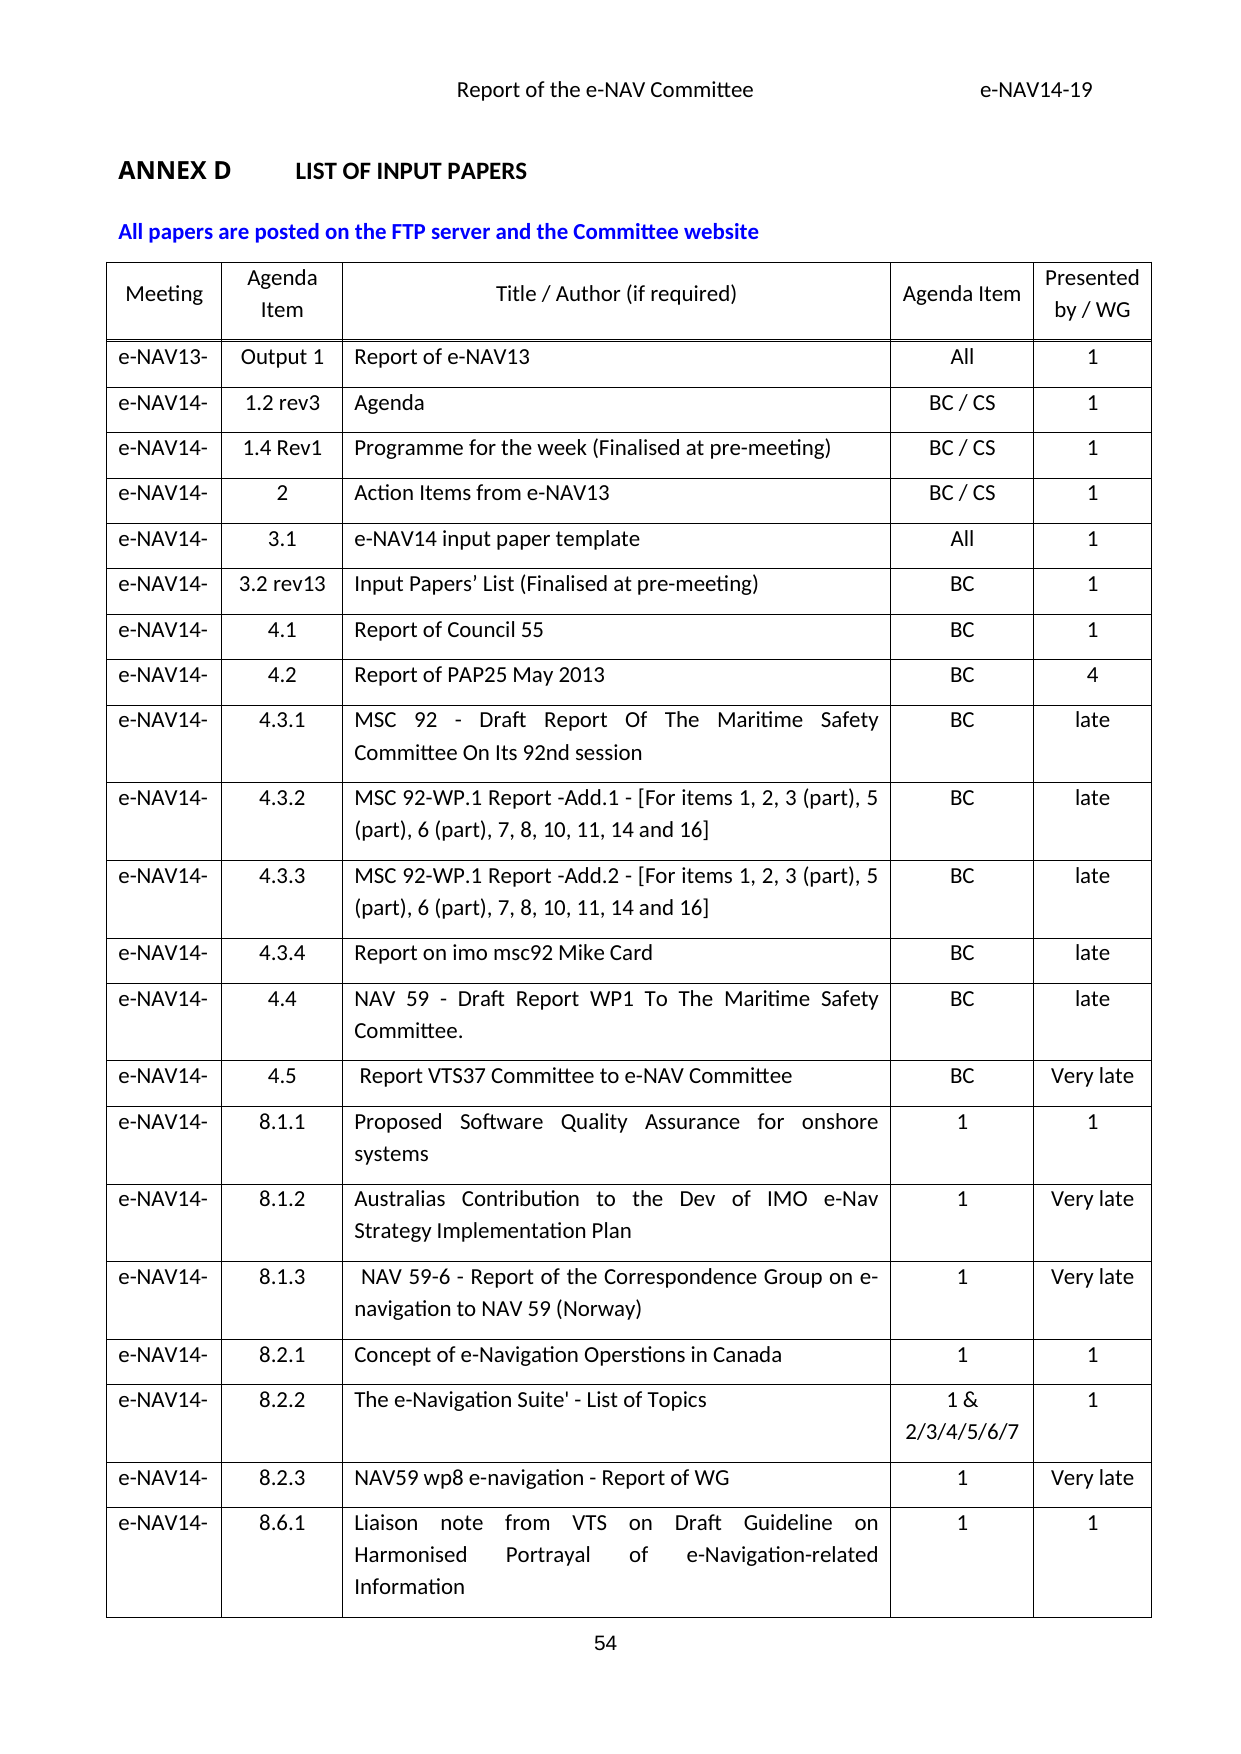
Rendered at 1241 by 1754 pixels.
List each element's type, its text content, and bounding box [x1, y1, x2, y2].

table_cell e-NAV14- [107, 615, 221, 659]
table_cell e-NAV14- [107, 388, 221, 432]
table_cell Very late [1034, 1262, 1151, 1339]
table_cell 8.6.1 [222, 1508, 342, 1617]
table_cell Report of e-NAV13 [343, 342, 890, 387]
table_cell Australias Contribution to the Dev of IMO e-Nav Strategy Implementation Plan [343, 1185, 890, 1261]
table_cell late [1034, 783, 1151, 860]
table_cell All [891, 524, 1033, 568]
table_cell 8.1.1 [222, 1107, 342, 1183]
table_cell 1.2 rev3 [222, 388, 342, 432]
table_cell BC [891, 939, 1033, 983]
table_cell BC / CS [891, 388, 1033, 432]
table_cell MSC 92-WP.1 Report -Add.1 - [For items 1, 2, 3 (part), 5 (part), 6 (part), 7, 8, 10, 11, 14 and 16] [343, 783, 890, 860]
table_cell 4 [1034, 660, 1151, 704]
table_cell e-NAV14- [107, 1061, 221, 1106]
table_cell 4.3.3 [222, 861, 342, 937]
table_cell 3.1 [222, 524, 342, 568]
table_cell BC / CS [891, 433, 1033, 477]
table_cell NAV59 wp8 e-navigation - Report of WG [343, 1463, 890, 1507]
table_cell 1 [891, 1340, 1033, 1384]
table_cell e-NAV14- [107, 1185, 221, 1261]
table_cell 1 [1034, 342, 1151, 387]
table_cell 1 [1034, 1385, 1151, 1462]
table_cell 4.1 [222, 615, 342, 659]
table_cell 1 [1034, 524, 1151, 568]
table_cell Input Papers’ List (Finalised at pre-meeting) [343, 569, 890, 614]
table_cell 1 [1034, 1107, 1151, 1183]
table_cell 8.2.3 [222, 1463, 342, 1507]
table_cell Very late [1034, 1061, 1151, 1106]
table_cell Report of Council 55 [343, 615, 890, 659]
table_cell BC [891, 1061, 1033, 1106]
table_cell e-NAV14- [107, 706, 221, 782]
table_cell late [1034, 984, 1151, 1060]
table_cell Very late [1034, 1463, 1151, 1507]
table_cell e-NAV14- [107, 569, 221, 614]
table_cell 1 [891, 1262, 1033, 1339]
table_cell Programme for the week (Finalised at pre-meeting) [343, 433, 890, 477]
table_cell e-NAV14- [107, 479, 221, 523]
table_cell e-NAV14- [107, 861, 221, 937]
table_cell e-NAV14- [107, 939, 221, 983]
table_cell BC / CS [891, 479, 1033, 523]
table_cell 1 [1034, 1340, 1151, 1384]
table_cell 1 [1034, 1508, 1151, 1617]
table_cell late [1034, 939, 1151, 983]
table_cell BC [891, 660, 1033, 704]
table_cell BC [891, 615, 1033, 659]
table_cell 8.1.2 [222, 1185, 342, 1261]
table_cell 4.2 [222, 660, 342, 704]
table_cell 1 [1034, 569, 1151, 614]
table_cell Very late [1034, 1185, 1151, 1261]
table_cell 4.4 [222, 984, 342, 1060]
table_cell BC [891, 783, 1033, 860]
table_cell e-NAV14- [107, 433, 221, 477]
table_cell BC [891, 706, 1033, 782]
table_cell 1 [891, 1508, 1033, 1617]
table_cell Report of PAP25 May 2013 [343, 660, 890, 704]
table_cell 1 & 2/3/4/5/6/7 [891, 1385, 1033, 1462]
table_cell MSC 92-WP.1 Report -Add.2 - [For items 1, 2, 3 (part), 5 (part), 6 (part), 7, 8, 10, 11, 14 and 16] [343, 861, 890, 937]
table_cell BC [891, 984, 1033, 1060]
table_cell e-NAV13- [107, 342, 221, 387]
table_cell e-NAV14- [107, 984, 221, 1060]
table_header Meeting [107, 263, 221, 339]
table_cell 1.4 Rev1 [222, 433, 342, 477]
table_cell Report VTS37 Committee to e-NAV Committee [343, 1061, 890, 1106]
table_cell e-NAV14 input paper template [343, 524, 890, 568]
table_cell 1 [1034, 388, 1151, 432]
table_cell 2 [222, 479, 342, 523]
table_cell Report on imo msc92 Mike Card [343, 939, 890, 983]
table_cell Action Items from e-NAV13 [343, 479, 890, 523]
table_cell 4.3.1 [222, 706, 342, 782]
table_cell e-NAV14- [107, 524, 221, 568]
table_cell All [891, 342, 1033, 387]
table_cell BC [891, 569, 1033, 614]
table_cell BC [891, 861, 1033, 937]
table_cell MSC 92 - Draft Report Of The Maritime Safety Committee On Its 92nd session [343, 706, 890, 782]
table_cell Agenda [343, 388, 890, 432]
table_cell 1 [1034, 433, 1151, 477]
table_cell The e-Navigation Suite' - List of Topics [343, 1385, 890, 1462]
table_cell 8.2.1 [222, 1340, 342, 1384]
table_cell e-NAV14- [107, 1340, 221, 1384]
table_cell e-NAV14- [107, 1508, 221, 1617]
table_cell Concept of e-Navigation Operstions in Canada [343, 1340, 890, 1384]
table_cell 4.3.2 [222, 783, 342, 860]
table_cell e-NAV14- [107, 1385, 221, 1462]
table_cell 3.2 rev13 [222, 569, 342, 614]
table_cell NAV 59-6 - Report of the Correspondence Group on e-navigation to NAV 59 (Norway) [343, 1262, 890, 1339]
table_cell Output 1 [222, 342, 342, 387]
table_header Presented by / WG [1034, 263, 1151, 339]
table_cell e-NAV14- [107, 1463, 221, 1507]
table_cell e-NAV14- [107, 660, 221, 704]
table_cell Proposed Software Quality Assurance for onshore systems [343, 1107, 890, 1183]
table_cell 1 [891, 1185, 1033, 1261]
table_header Agenda Item [891, 263, 1033, 339]
table_header Title / Author (if required) [343, 263, 890, 339]
table_cell NAV 59 - Draft Report WP1 To The Maritime Safety Committee. [343, 984, 890, 1060]
table_cell 1 [891, 1463, 1033, 1507]
table_cell 1 [1034, 615, 1151, 659]
table_cell 8.2.2 [222, 1385, 342, 1462]
text List of Input Papers [118, 153, 1122, 187]
table_cell late [1034, 861, 1151, 937]
table_header Agenda Item [222, 263, 342, 339]
table_cell 1 [891, 1107, 1033, 1183]
table_cell 4.3.4 [222, 939, 342, 983]
table_cell e-NAV14- [107, 1262, 221, 1339]
table_cell e-NAV14- [107, 783, 221, 860]
table_cell 1 [1034, 479, 1151, 523]
table_cell Liaison note from VTS on Draft Guideline on Harmonised Portrayal of e-Navigation-related Information [343, 1508, 890, 1617]
table_cell late [1034, 706, 1151, 782]
table_cell e-NAV14- [107, 1107, 221, 1183]
text All papers are posted on the FTP server and the Committee website [118, 217, 1122, 245]
table_cell 4.5 [222, 1061, 342, 1106]
table_cell 8.1.3 [222, 1262, 342, 1339]
